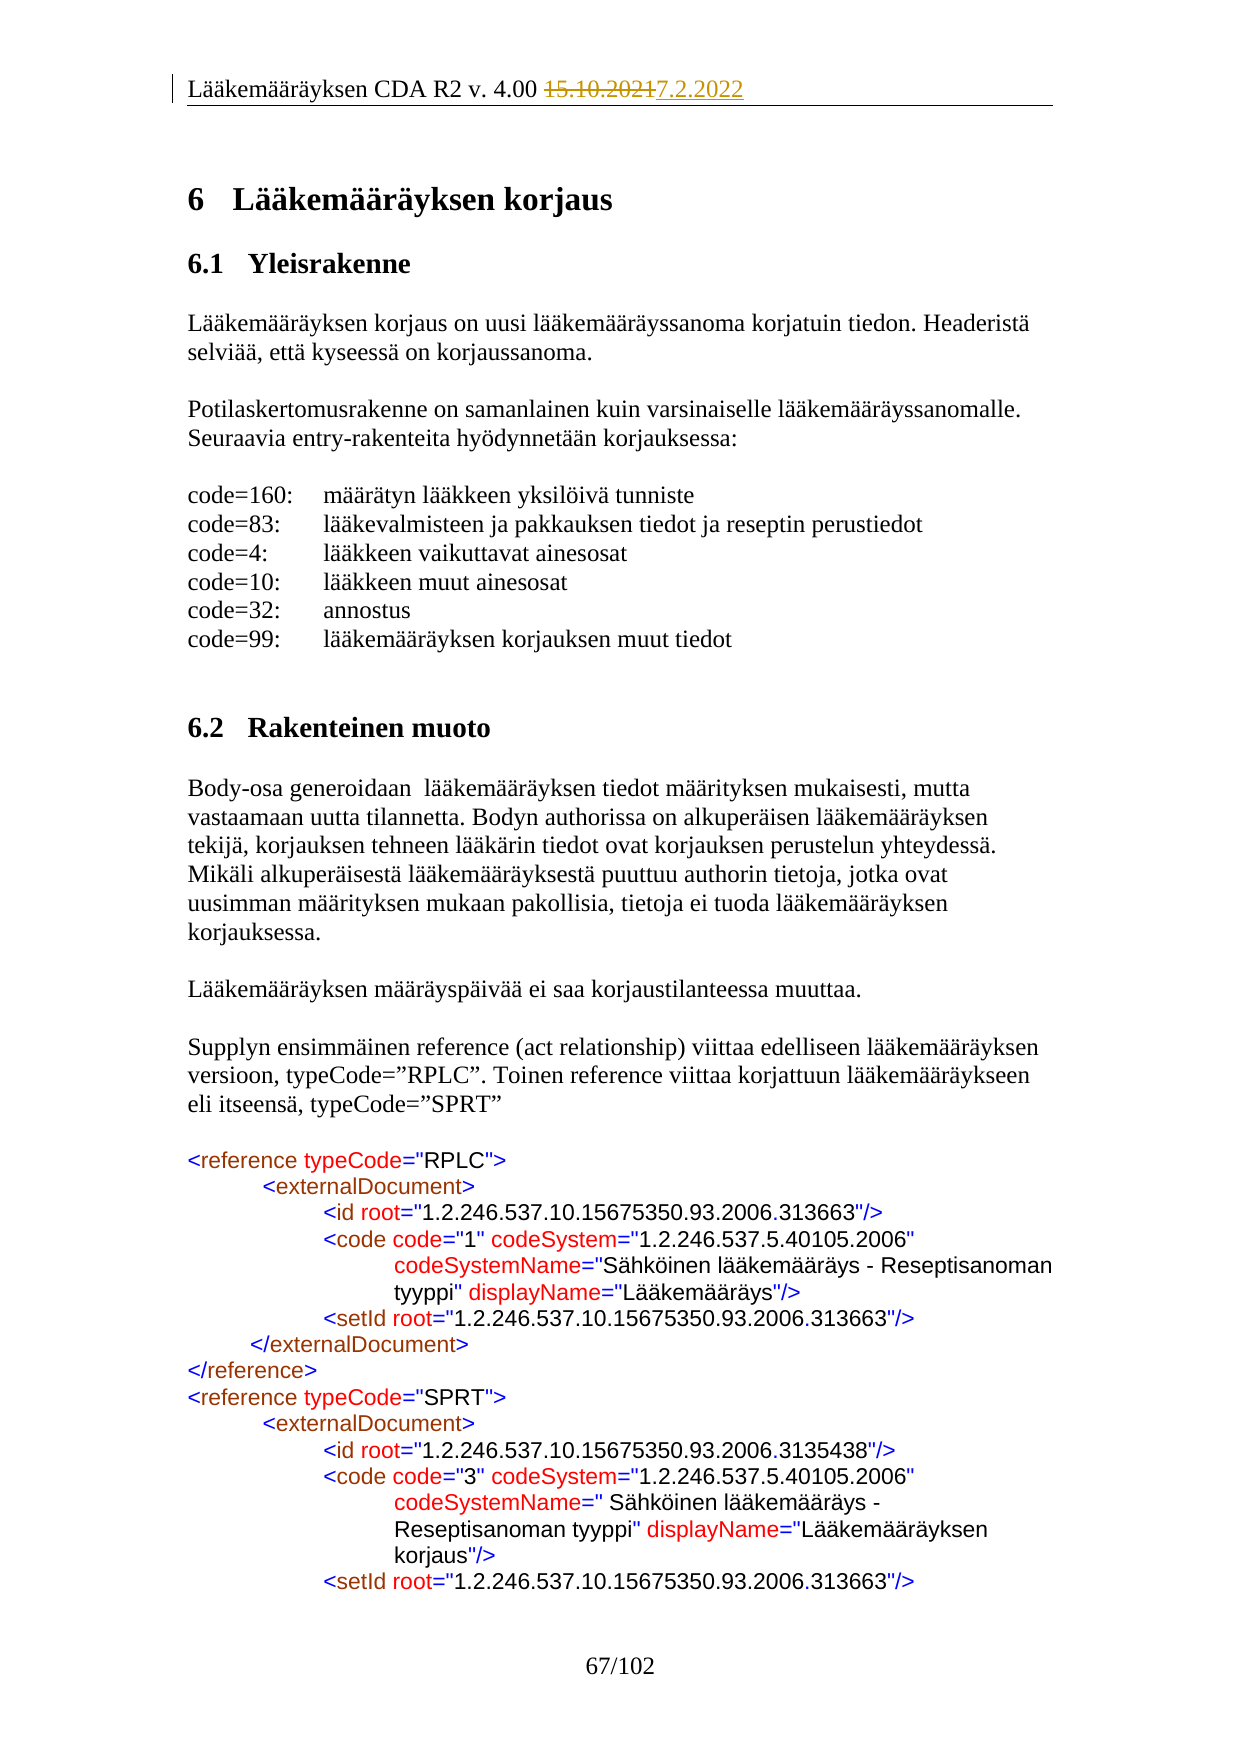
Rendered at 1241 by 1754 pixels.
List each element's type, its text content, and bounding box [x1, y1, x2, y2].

text code=83: lääkevalmisteen ja pakkauksen tiedot ja reseptin perustiedot [187, 509, 1053, 538]
text code=10: lääkkeen muut ainesosat [187, 567, 1053, 596]
text <reference typeCode="SPRT"> [187, 1384, 1053, 1410]
text Potilaskertomusrakenne on samanlainen kuin varsinaiselle lääkemääräyssanomalle. Seuraavia entry-rakenteita hyödynnetään korjauksessa: [187, 394, 1053, 452]
text <reference typeCode="RPLC"> [187, 1147, 1053, 1173]
text Lääkemääräyksen määräyspäivää ei saa korjaustilanteessa muuttaa. [187, 974, 1053, 1003]
text <setId root="1.2.246.537.10.15675350.93.2006.313663"/> [187, 1305, 1053, 1331]
text <setId root="1.2.246.537.10.15675350.93.2006.313663"/> [187, 1568, 1053, 1595]
subtitle Lääkemääräyksen korjaus [187, 179, 1053, 217]
text <externalDocument> [187, 1410, 1053, 1437]
subtitle Yleisrakenne [187, 246, 1053, 279]
text Lääkemääräyksen korjaus on uusi lääkemääräyssanoma korjatuin tiedon. Headeristä selviää, että kyseessä on korjaussanoma. [187, 308, 1053, 366]
text </reference> [187, 1357, 1053, 1384]
text Body-osa generoidaan lääkemääräyksen tiedot määrityksen mukaisesti, mutta vastaamaan uutta tilannetta. Bodyn authorissa on alkuperäisen lääkemääräyksen tekijä, korjauksen tehneen lääkärin tiedot ovat korjauksen perustelun yhteydessä. Mikäli alkuperäisestä lääkemääräyksestä puuttuu authorin tietoja, jotka ovat uusimman määrityksen mukaan pakollisia, tietoja ei tuoda lääkemääräyksen korjauksessa. [187, 773, 1053, 945]
text <externalDocument> [187, 1173, 1053, 1199]
text <code code="1" codeSystem="1.2.246.537.5.40105.2006" codeSystemName="Sähköinen lääkemääräys - Reseptisanoman tyyppi" displayName="Lääkemääräys"/> [323, 1226, 1053, 1305]
text <id root="1.2.246.537.10.15675350.93.2006.313663"/> [187, 1199, 1053, 1226]
text code=160: määrätyn lääkkeen yksilöivä tunniste [187, 481, 1053, 509]
text <id root="1.2.246.537.10.15675350.93.2006.3135438"/> [187, 1437, 1053, 1463]
subtitle Rakenteinen muoto [187, 711, 1053, 744]
text <code code="3" codeSystem="1.2.246.537.5.40105.2006" codeSystemName=" Sähköinen lääkemääräys - Reseptisanoman tyyppi" displayName="Lääkemääräyksen korjaus"/> [496, 1463, 1053, 1568]
text </externalDocument> [187, 1331, 1053, 1357]
text code=32: annostus [187, 596, 1053, 624]
text code=4: lääkkeen vaikuttavat ainesosat [187, 538, 1053, 567]
text Supplyn ensimmäinen reference (act relationship) viittaa edelliseen lääkemääräyksen versioon, typeCode=”RPLC”. Toinen reference viittaa korjattuun lääkemääräykseen eli itseensä, typeCode=”SPRT” [187, 1032, 1053, 1118]
text code=99: lääkemääräyksen korjauksen muut tiedot [187, 624, 1053, 653]
